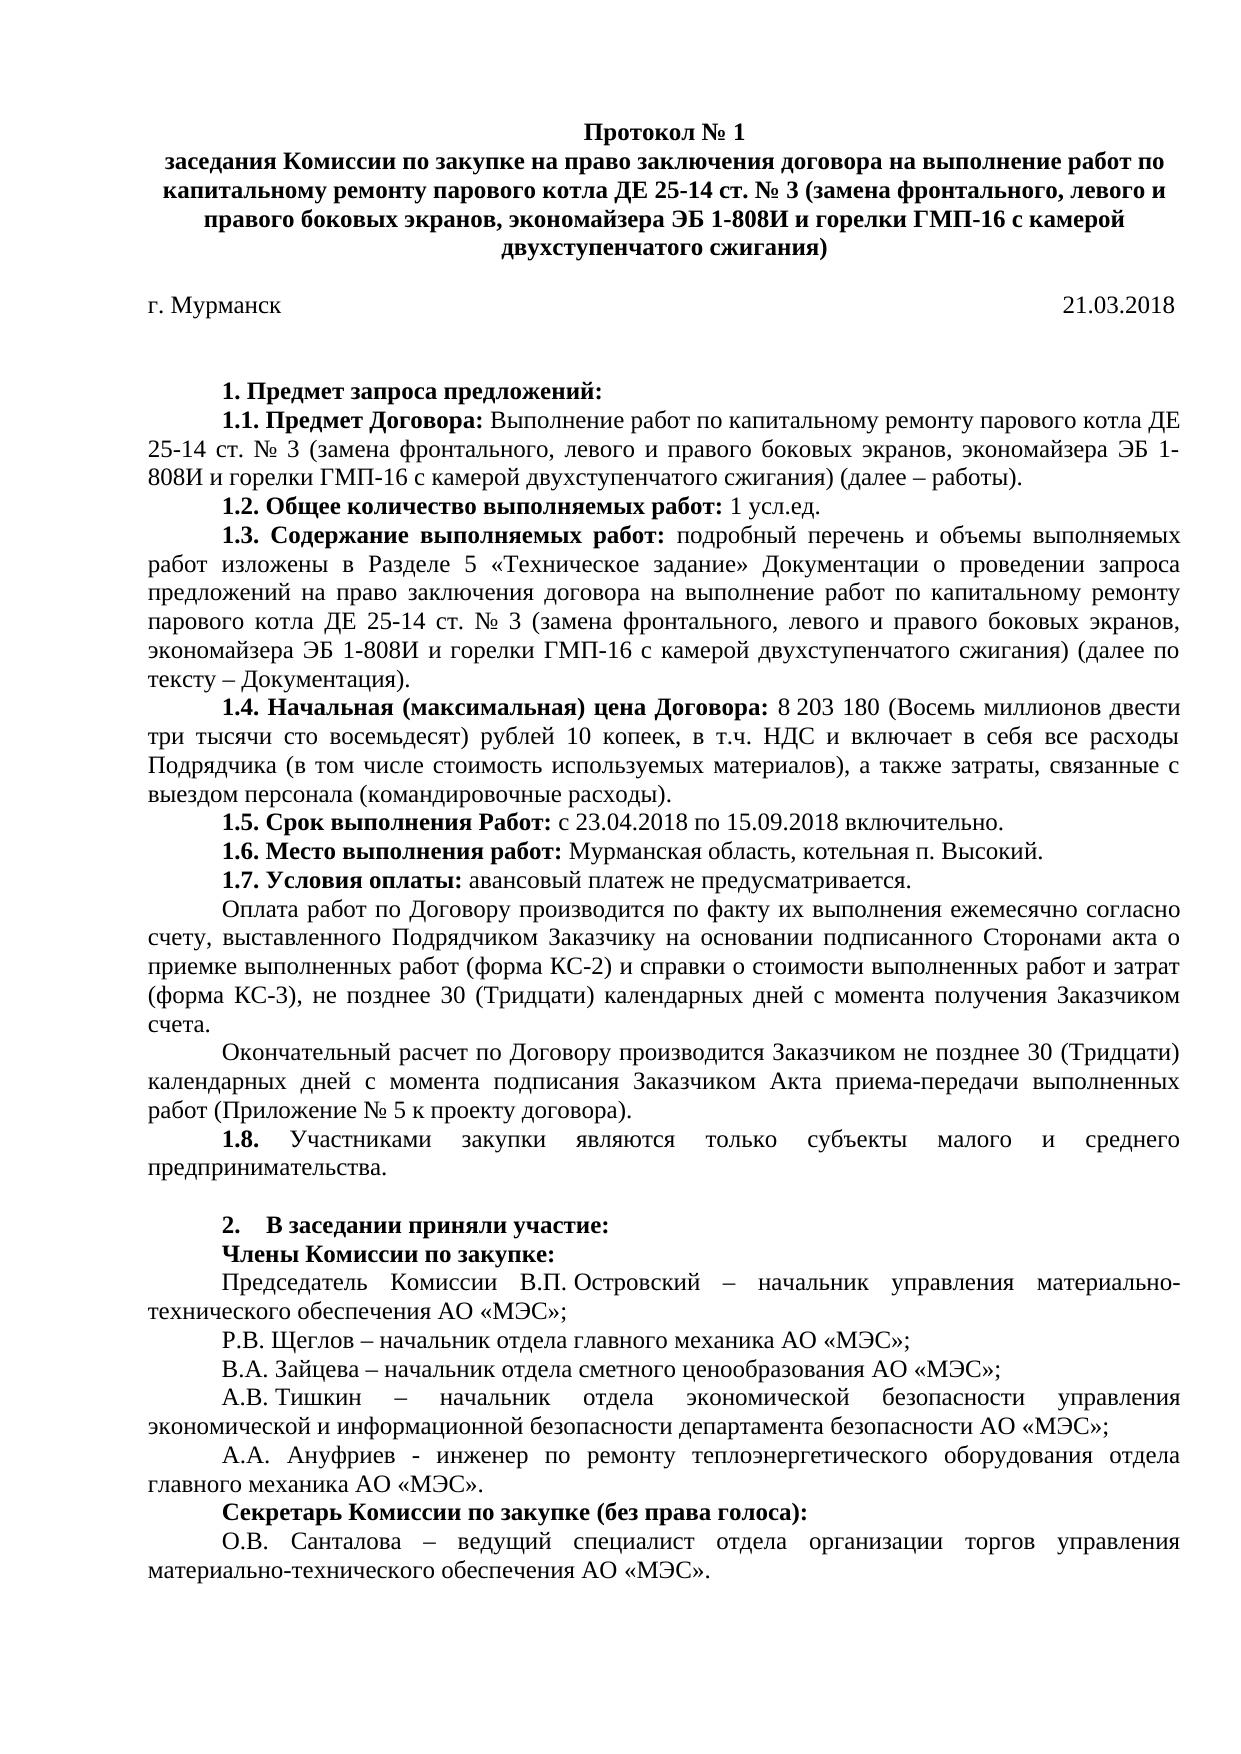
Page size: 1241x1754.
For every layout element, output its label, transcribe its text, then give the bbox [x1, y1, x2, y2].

text заседания Комиссии по закупке на право заключения договора на выполнение работ по капитальному ремонту парового котла ДЕ 25-14 ст. № 3 (замена фронтального, левого и правого боковых экранов, экономайзера ЭБ 1-808И и горелки ГМП-16 с камерой двухступенчатого сжигания) [148, 146, 1181, 261]
text 1.1. Предмет Договора: Выполнение работ по капитальному ремонту парового котла ДЕ 25-14 ст. № 3 (замена фронтального, левого и правого боковых экранов, экономайзера ЭБ 1-808И и горелки ГМП-16 с камерой двухступенчатого сжигания) (далее – работы). [148, 405, 1181, 491]
text г. Мурманск 21.03.2018 [148, 290, 1181, 319]
text 1.2. Общее количество выполняемых работ: 1 усл.ед. [148, 491, 1181, 520]
text Оплата работ по Договору производится по факту их выполнения ежемесячно согласно счету, выставленного Подрядчиком Заказчику на основании подписанного Сторонами акта о приемке выполненных работ (форма КС-2) и справки о стоимости выполненных работ и затрат (форма КС-3), не позднее 30 (Тридцати) календарных дней с момента получения Заказчиком счета. [148, 894, 1181, 1037]
text 1.7. Условия оплаты: авансовый платеж не предусматривается. [148, 865, 1181, 894]
text 1.8. Участниками закупки являются только субъекты малого и среднего предпринимательства. [148, 1124, 1181, 1181]
text А.В. Тишкин – начальник отдела экономической безопасности управления экономической и информационной безопасности департамента безопасности АО «МЭС»; [148, 1382, 1181, 1440]
text Окончательный расчет по Договору производится Заказчиком не позднее 30 (Тридцати) календарных дней с момента подписания Заказчиком Акта приема-передачи выполненных работ (Приложение № 5 к проекту договора). [148, 1037, 1181, 1124]
text 1.4. Начальная (максимальная) цена Договора: 8 203 180 (Восемь миллионов двести три тысячи сто восемьдесят) рублей 10 копеек, в т.ч. НДС и включает в себя все расходы Подрядчика (в том числе стоимость используемых материалов), а также затраты, связанные с выездом персонала (командировочные расходы). [148, 692, 1181, 807]
text Секретарь Комиссии по закупке (без права голоса): [148, 1497, 1181, 1526]
text Р.В. Щеглов – начальник отдела главного механика АО «МЭС»; [148, 1325, 1181, 1354]
text Члены Комиссии по закупке: [148, 1239, 1181, 1267]
text 1.5. Срок выполнения Работ: с 23.04.2018 по 15.09.2018 включительно. [148, 807, 1181, 836]
text 1.6. Место выполнения работ: Мурманская область, котельная п. Высокий. [148, 836, 1181, 865]
text Председатель Комиссии В.П. Островский – начальник управления материально-технического обеспечения АО «МЭС»; [148, 1267, 1181, 1325]
text О.В. Санталова – ведущий специалист отдела организации торгов управления материально-технического обеспечения АО «МЭС». [148, 1526, 1181, 1584]
text А.А. Ануфриев - инженер по ремонту теплоэнергетического оборудования отдела главного механика АО «МЭС». [148, 1440, 1181, 1497]
list В заседании приняли участие: [148, 1210, 1181, 1239]
subtitle 1. Предмет запроса предложений: [148, 376, 1181, 405]
text Протокол № 1 [148, 117, 1181, 146]
text 1.3. Содержание выполняемых работ: подробный перечень и объемы выполняемых работ изложены в Разделе 5 «Техническое задание» Документации о проведении запроса предложений на право заключения договора на выполнение работ по капитальному ремонту парового котла ДЕ 25-14 ст. № 3 (замена фронтального, левого и правого боковых экранов, экономайзера ЭБ 1-808И и горелки ГМП-16 с камерой двухступенчатого сжигания) (далее по тексту – Документация). [148, 520, 1181, 692]
text В.А. Зайцева – начальник отдела сметного ценообразования АО «МЭС»; [148, 1354, 1181, 1382]
